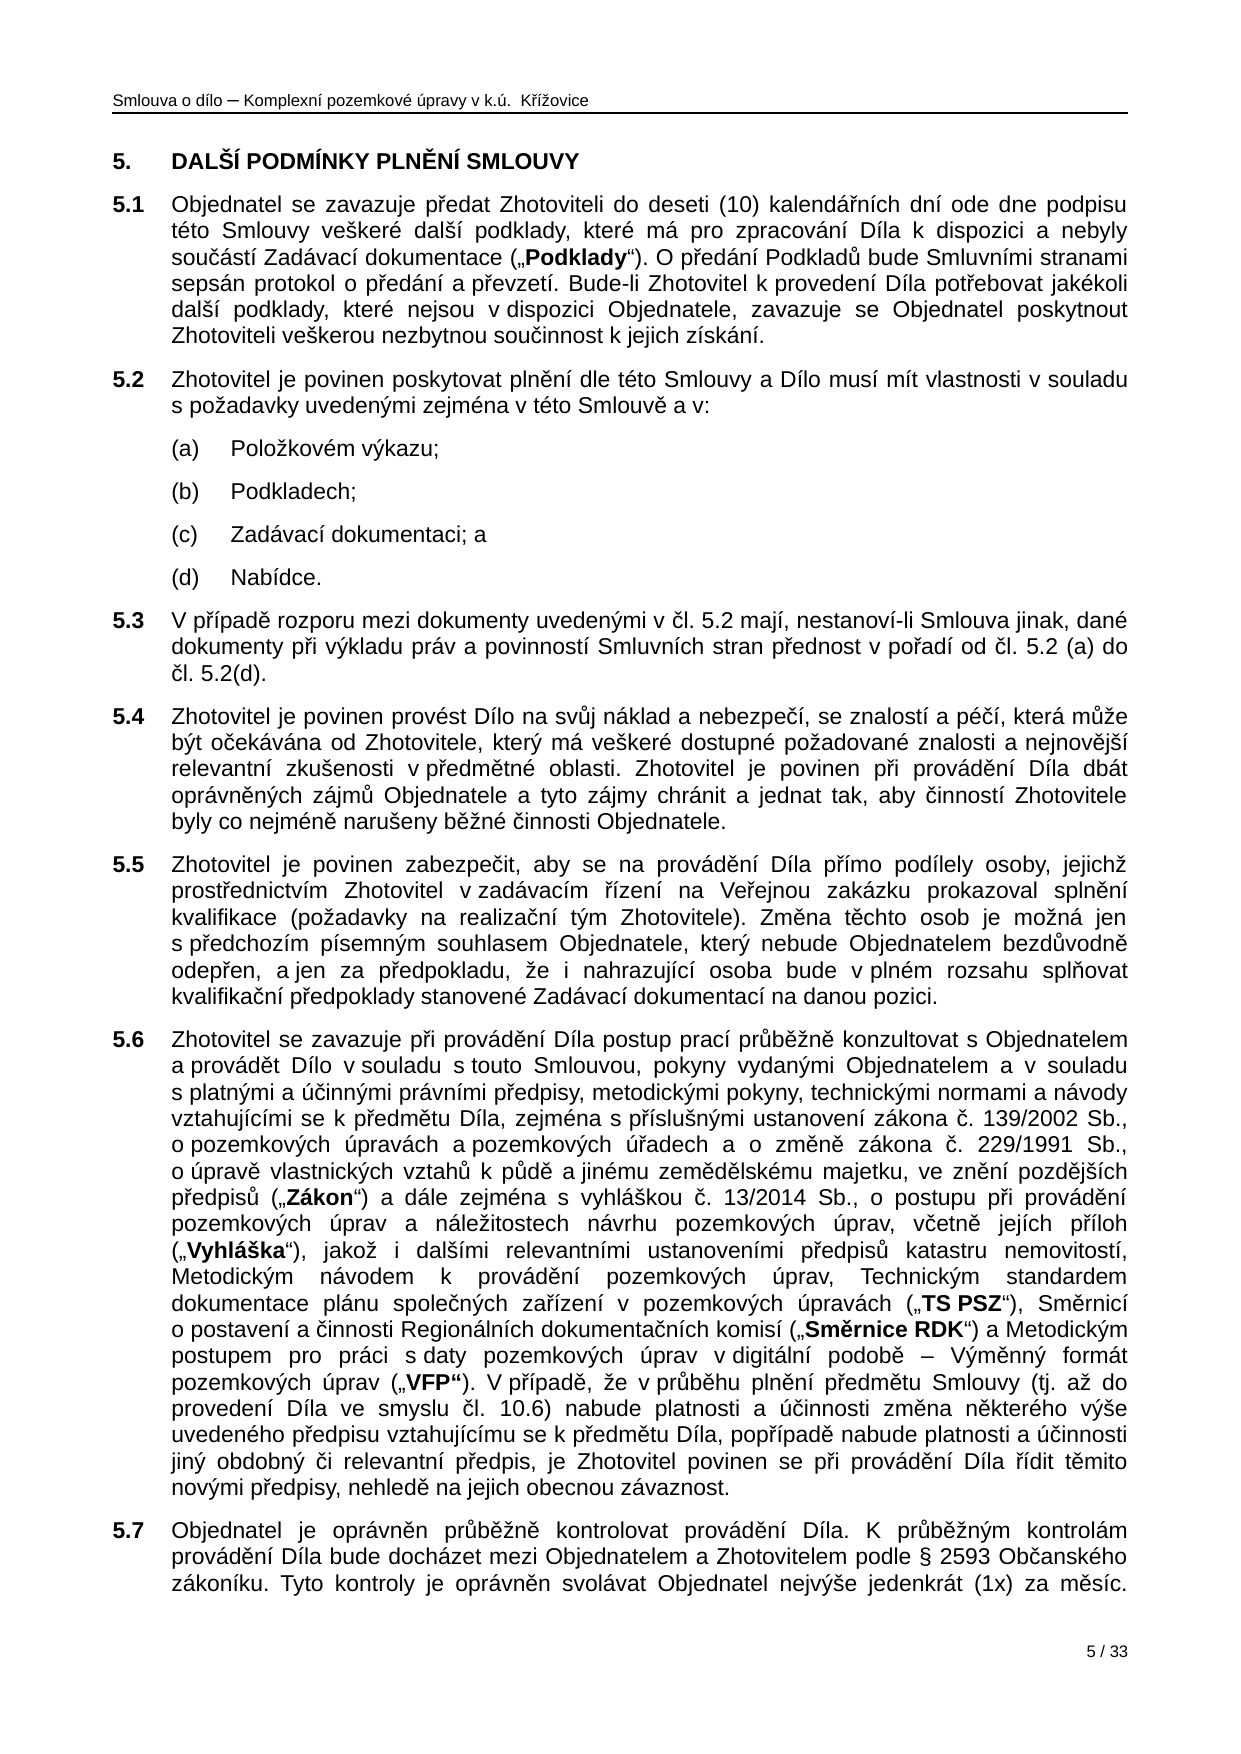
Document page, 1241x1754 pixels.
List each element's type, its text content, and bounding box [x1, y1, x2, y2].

text Zhotovitel se zavazuje při provádění Díla postup prací průběžně konzultovat s Objednatelem a provádět Dílo v souladu s touto Smlouvou, pokyny vydanými Objednatelem a v souladu s platnými a účinnými právními předpisy, metodickými pokyny, technickými normami a návody vztahujícími se k předmětu Díla, zejména s příslušnými ustanovení zákona č. 139/2002 Sb., o pozemkových úpravách a pozemkových úřadech a o změně zákona č. 229/1991 Sb., o úpravě vlastnických vztahů k půdě a jinému zemědělskému majetku, ve znění pozdějších předpisů („Zákon“) a dále zejména s vyhláškou č. 13/2014 Sb., o postupu při provádění pozemkových úprav a náležitostech návrhu pozemkových úprav, včetně jejích příloh („Vyhláška“), jakož i dalšími relevantními ustanoveními předpisů katastru nemovitostí, Metodickým návodem k provádění pozemkových úprav, Technickým standardem dokumentace plánu společných zařízení v pozemkových úpravách („TS PSZ“), Směrnicí o postavení a činnosti Regionálních dokumentačních komisí („Směrnice RDK“) a Metodickým postupem pro práci s daty pozemkových úprav v digitální podobě – Výměnný formát pozemkových úprav („VFP“). V případě, že v průběhu plnění předmětu Smlouvy (tj. až do provedení Díla ve smyslu čl. 10.6) nabude platnosti a účinnosti změna některého výše uvedeného předpisu vztahujícímu se k předmětu Díla, popřípadě nabude platnosti a účinnosti jiný obdobný či relevantní předpis, je Zhotovitel povinen se při provádění Díla řídit těmito novými předpisy, nehledě na jejich obecnou závaznost. [112, 1026, 1128, 1500]
list Zadávací dokumentaci; a [171, 521, 1128, 547]
list Položkovém výkazu; [171, 435, 1128, 461]
text V případě rozporu mezi dokumenty uvedenými v čl. 5.2 mají, nestanoví-li Smlouva jinak, dané dokumenty při výkladu práv a povinností Smluvních stran přednost v pořadí od čl. 5.2 (a) do čl. 5.2(d). [112, 607, 1128, 686]
text Zhotovitel je povinen zabezpečit, aby se na provádění Díla přímo podílely osoby, jejichž prostřednictvím Zhotovitel v zadávacím řízení na Veřejnou zakázku prokazoval splnění kvalifikace (požadavky na realizační tým Zhotovitele). Změna těchto osob je možná jen s předchozím písemným souhlasem Objednatele, který nebude Objednatelem bezdůvodně odepřen, a jen za předpokladu, že i nahrazující osoba bude v plném rozsahu splňovat kvalifikační předpoklady stanovené Zadávací dokumentací na danou pozici. [112, 851, 1128, 1009]
text Zhotovitel je povinen poskytovat plnění dle této Smlouvy a Dílo musí mít vlastnosti v souladu s požadavky uvedenými zejména v této Smlouvě a v: [112, 366, 1128, 418]
text Další podmínky Plnění smlouvy [112, 148, 1128, 174]
list Nabídce. [171, 564, 1128, 590]
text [112, 1517, 1128, 1596]
text Objednatel se zavazuje předat Zhotoviteli do deseti (10) kalendářních dní ode dne podpisu této Smlouvy veškeré další podklady, které má pro zpracování Díla k dispozici a nebyly součástí Zadávací dokumentace („Podklady“). O předání Podkladů bude Smluvními stranami sepsán protokol o předání a převzetí. Bude-li Zhotovitel k provedení Díla potřebovat jakékoli další podklady, které nejsou v dispozici Objednatele, zavazuje se Objednatel poskytnout Zhotoviteli veškerou nezbytnou součinnost k jejich získání. [112, 191, 1128, 349]
list Podkladech; [171, 478, 1128, 504]
text Zhotovitel je povinen provést Dílo na svůj náklad a nebezpečí, se znalostí a péčí, která může být očekávána od Zhotovitele, který má veškeré dostupné požadované znalosti a nejnovější relevantní zkušenosti v předmětné oblasti. Zhotovitel je povinen při provádění Díla dbát oprávněných zájmů Objednatele a tyto zájmy chránit a jednat tak, aby činností Zhotovitele byly co nejméně narušeny běžné činnosti Objednatele. [112, 703, 1128, 834]
